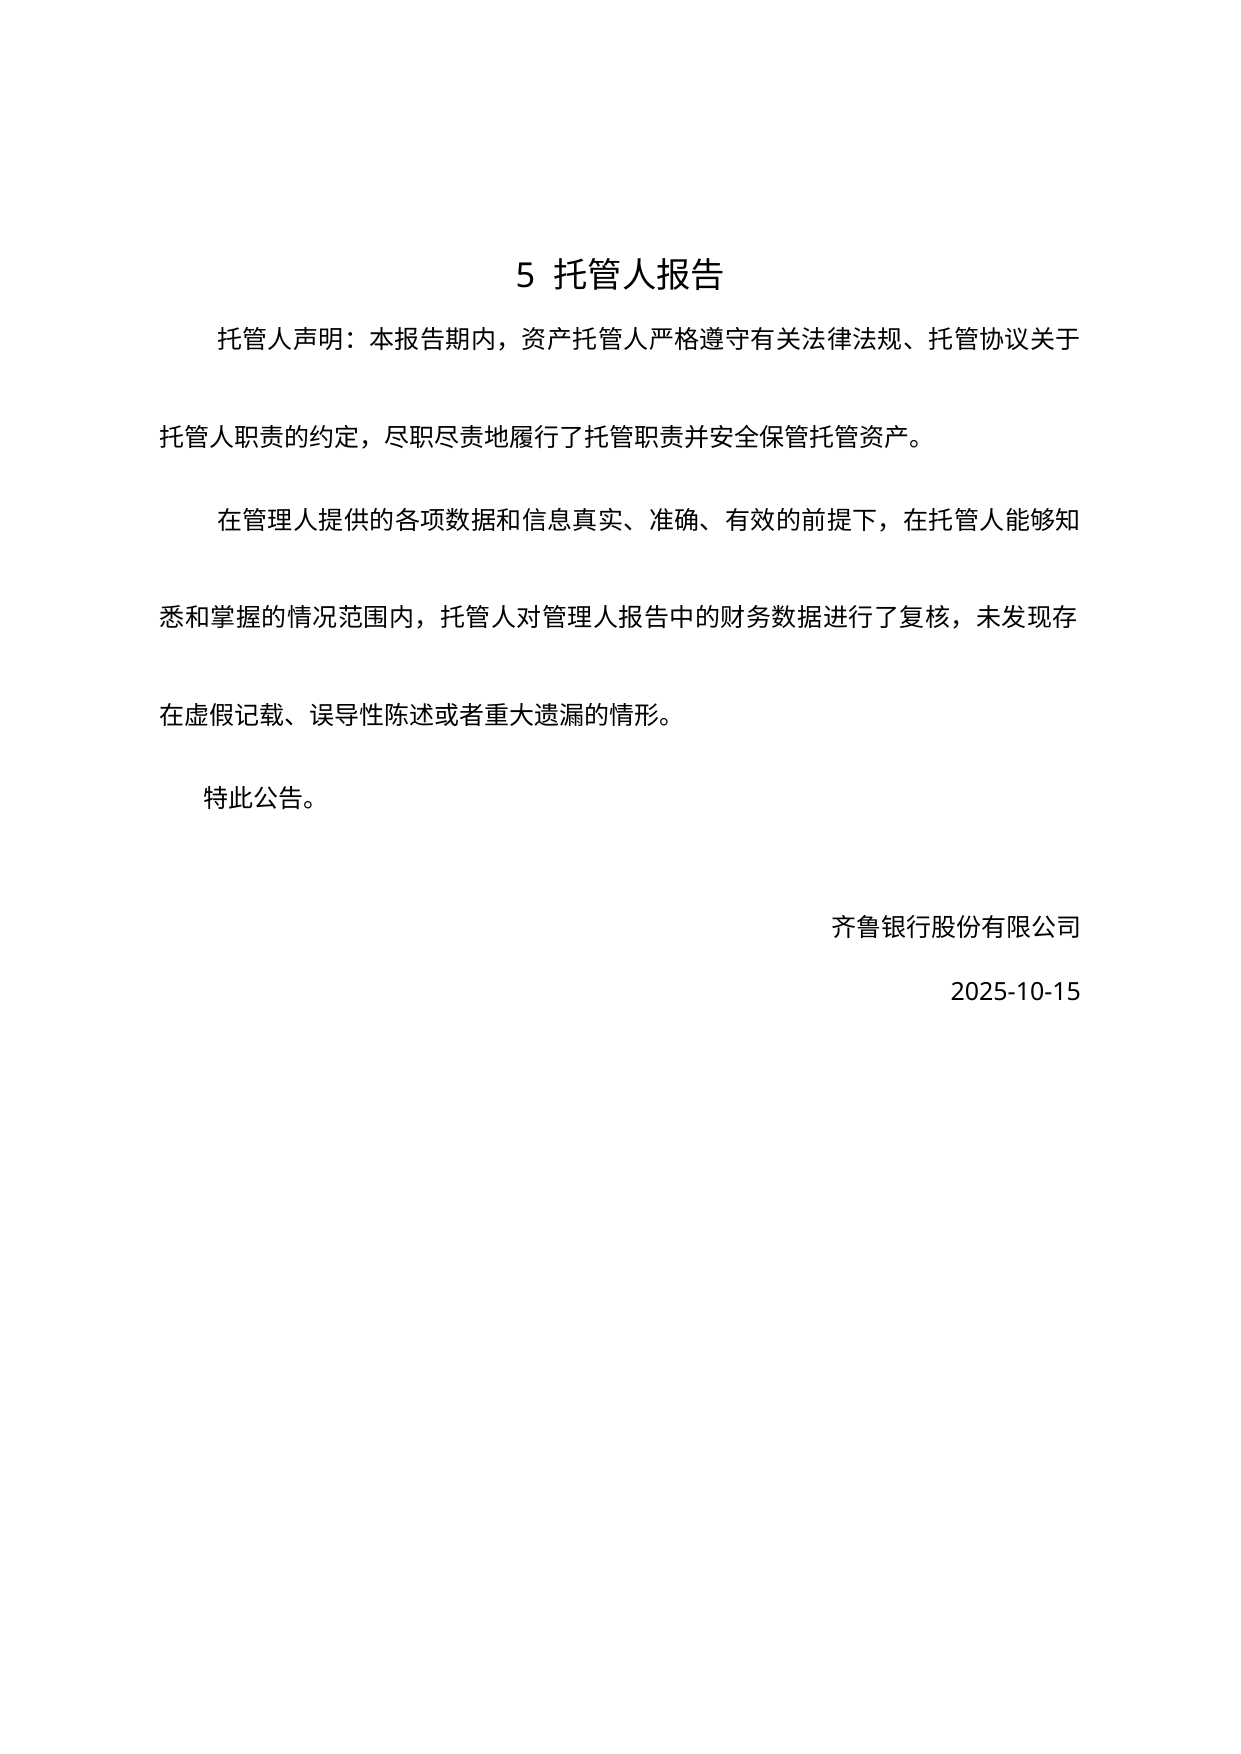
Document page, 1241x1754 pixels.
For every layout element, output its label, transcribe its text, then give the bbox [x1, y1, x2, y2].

text 5 托管人报告 [159, 240, 1081, 305]
text 特此公告。 [159, 764, 1081, 829]
text 2025-10-15 [159, 958, 1081, 1023]
text 托管人声明：本报告期内，资产托管人严格遵守有关法律法规、托管协议关于托管人职责的约定，尽职尽责地履行了托管职责并安全保管托管资产。 [159, 305, 1081, 468]
text 在管理人提供的各项数据和信息真实、准确、有效的前提下，在托管人能够知悉和掌握的情况范围内，托管人对管理人报告中的财务数据进行了复核，未发现存在虚假记载、误导性陈述或者重大遗漏的情形。 [159, 486, 1081, 746]
text 齐鲁银行股份有限公司 [159, 893, 1081, 958]
